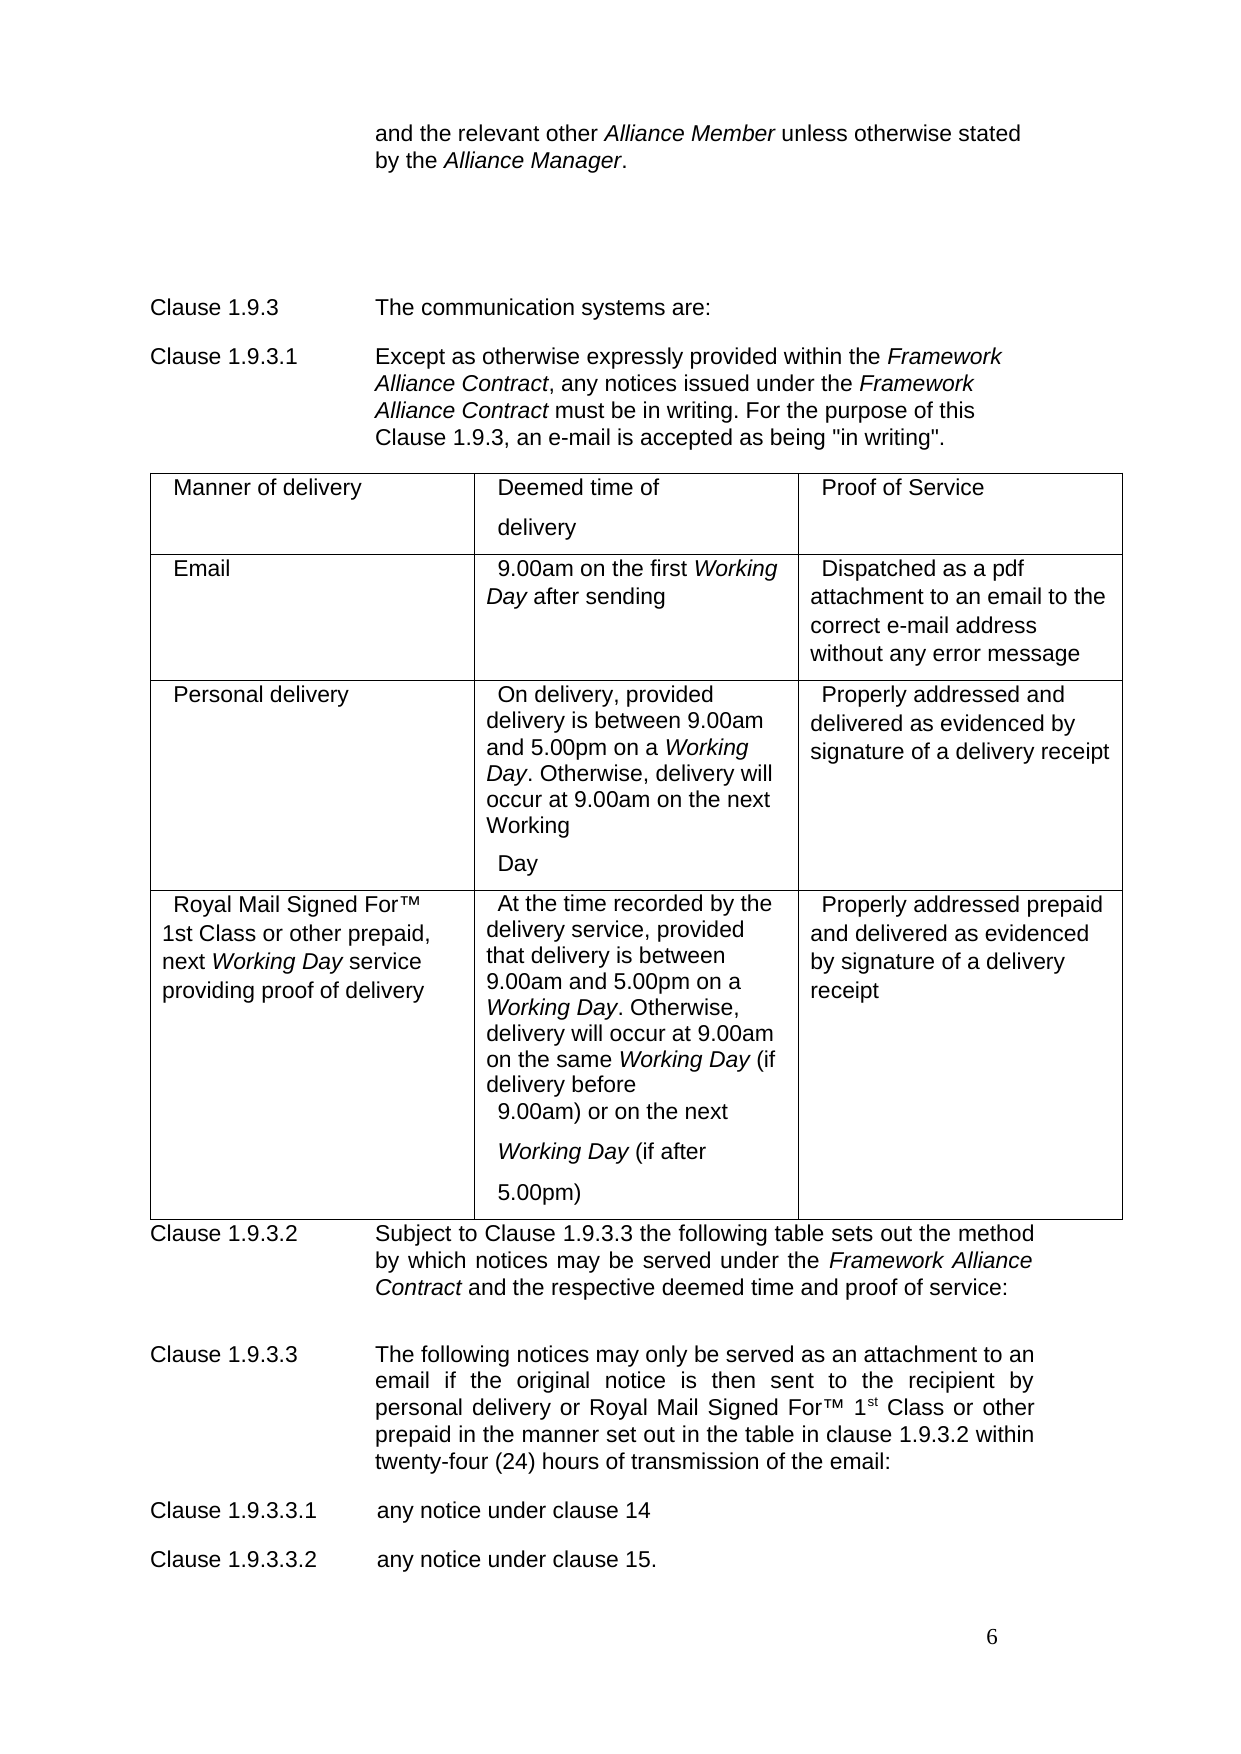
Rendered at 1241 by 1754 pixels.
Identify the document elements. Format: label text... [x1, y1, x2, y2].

text Clause 1.9.3 The communication systems are: [150, 294, 1035, 320]
text Clause 1.9.3.3.2 any notice under clause 15. [150, 1546, 1122, 1572]
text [375, 120, 1035, 173]
table_header Proof of Service [799, 474, 1122, 554]
text Clause 1.9.3.3 The following notices may only be served as an attachment to an email if the original notice is then sent to the recipient by personal delivery or Royal Mail Signed For™ 1st Class or other prepaid in the manner set out in the table in clause 1.9.3.2 within twenty-four (24) hours of transmission of the email: [150, 1341, 1035, 1474]
table_cell At the time recorded by the delivery service, provided that delivery is between 9.00am and 5.00pm on a Working Day. Otherwise, delivery will occur at 9.00am on the same Working Day (if delivery before 9.00am) or on the next Working Day (if after 5.00pm) [475, 891, 798, 1219]
table_cell Properly addressed prepaid and delivered as evidenced by signature of a delivery receipt [799, 891, 1122, 1219]
table_cell 9.00am on the first Working Day after sending [475, 555, 798, 680]
table_cell Email [151, 555, 474, 680]
table_cell Royal Mail Signed For™ 1st Class or other prepaid, next Working Day service providing proof of delivery [151, 891, 474, 1219]
text Clause 1.9.3.3.1 any notice under clause 14 [150, 1497, 1122, 1523]
table_header Deemed time of delivery [475, 474, 798, 554]
table_cell Dispatched as a pdf attachment to an email to the correct e-mail address without any error message [799, 555, 1122, 680]
text Clause 1.9.3.1 Except as otherwise expressly provided within the Framework Alliance Contract, any notices issued under the Framework Alliance Contract must be in writing. For the purpose of this Clause 1.9.3, an e-mail is accepted as being "in writing". [150, 343, 1035, 450]
text Clause 1.9.3.2 Subject to Clause 1.9.3.3 the following table sets out the method by which notices may be served under the Framework Alliance Contract and the respective deemed time and proof of service: [150, 1220, 1035, 1300]
table_cell Personal delivery [151, 681, 474, 890]
table_cell Properly addressed and delivered as evidenced by signature of a delivery receipt [799, 681, 1122, 890]
table_cell On delivery, provided delivery is between 9.00am and 5.00pm on a Working Day. Otherwise, delivery will occur at 9.00am on the next Working Day [475, 681, 798, 890]
table_header Manner of delivery [151, 474, 474, 554]
